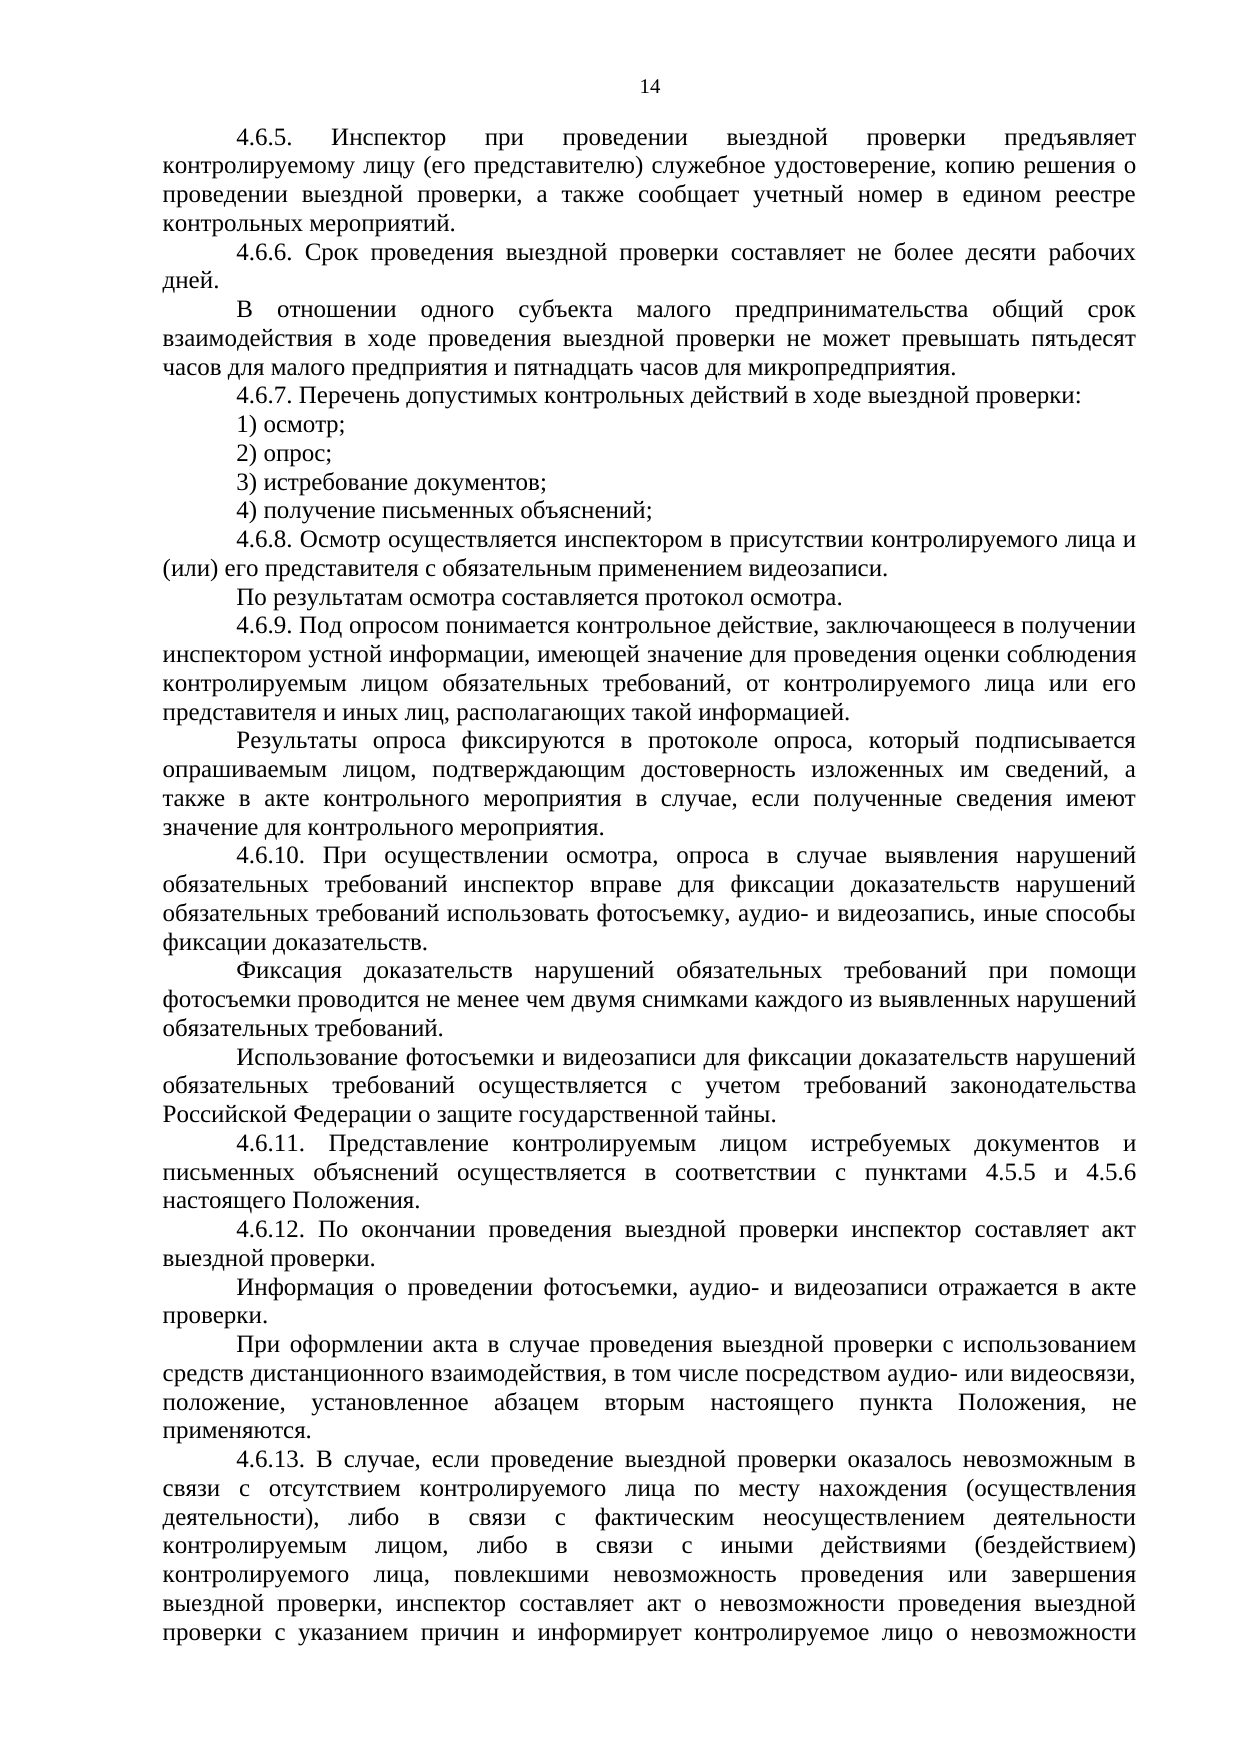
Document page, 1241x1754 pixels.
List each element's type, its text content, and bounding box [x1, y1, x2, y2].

list В отношении одного субъекта малого предпринимательства общий срок взаимодействия в ходе проведения выездной проверки не может превышать пятьдесят часов для малого предприятия и пятнадцать часов для микропредприятия. [162, 294, 1137, 381]
list 4.6.6. Срок проведения выездной проверки составляет не более десяти рабочих дней. [162, 237, 1137, 294]
text 4.6.7. Перечень допустимых контрольных действий в ходе выездной проверки: [162, 381, 1137, 409]
text Информация о проведении фотосъемки, аудио- и видеозаписи отражается в акте проверки. [162, 1272, 1137, 1329]
list 4.6.5. Инспектор при проведении выездной проверки предъявляет контролируемому лицу (его представителю) служебное удостоверение, копию решения о проведении выездной проверки, а также сообщает учетный номер в едином реестре контрольных мероприятий. [162, 122, 1137, 237]
text 4.6.12. По окончании проведения выездной проверки инспектор составляет акт выездной проверки. [162, 1214, 1137, 1272]
text По результатам осмотра составляется протокол осмотра. [162, 582, 1137, 611]
text Результаты опроса фиксируются в протоколе опроса, который подписывается опрашиваемым лицом, подтверждающим достоверность изложенных им сведений, а также в акте контрольного мероприятия в случае, если полученные сведения имеют значение для контрольного мероприятия. [162, 726, 1137, 841]
text При оформлении акта в случае проведения выездной проверки с использованием средств дистанционного взаимодействия, в том числе посредством аудио- или видеосвязи, положение, установленное абзацем вторым настоящего пункта Положения, не применяются. [162, 1329, 1137, 1444]
text 4.6.9. Под опросом понимается контрольное действие, заключающееся в получении инспектором устной информации, имеющей значение для проведения оценки соблюдения контролируемым лицом обязательных требований, от контролируемого лица или его представителя и иных лиц, располагающих такой информацией. [162, 611, 1137, 726]
text Фиксация доказательств нарушений обязательных требований при помощи фотосъемки проводится не менее чем двумя снимками каждого из выявленных нарушений обязательных требований. [162, 956, 1137, 1042]
text 2) опрос; [162, 438, 1137, 467]
text 4.6.8. Осмотр осуществляется инспектором в присутствии контролируемого лица и (или) его представителя с обязательным применением видеозаписи. [162, 524, 1137, 582]
text 1) осмотр; [162, 409, 1137, 438]
text 4) получение письменных объяснений; [162, 496, 1137, 524]
text Использование фотосъемки и видеозаписи для фиксации доказательств нарушений обязательных требований осуществляется с учетом требований законодательства Российской Федерации о защите государственной тайны. [162, 1042, 1137, 1128]
text 4.6.10. При осуществлении осмотра, опроса в случае выявления нарушений обязательных требований инспектор вправе для фиксации доказательств нарушений обязательных требований использовать фотосъемку, аудио- и видеозапись, иные способы фиксации доказательств. [162, 841, 1137, 956]
text 3) истребование документов; [162, 467, 1137, 496]
text 4.6.11. Представление контролируемым лицом истребуемых документов и письменных объяснений осуществляется в соответствии с пунктами 4.5.5 и 4.5.6 настоящего Положения. [162, 1128, 1137, 1214]
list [162, 1444, 1137, 1646]
